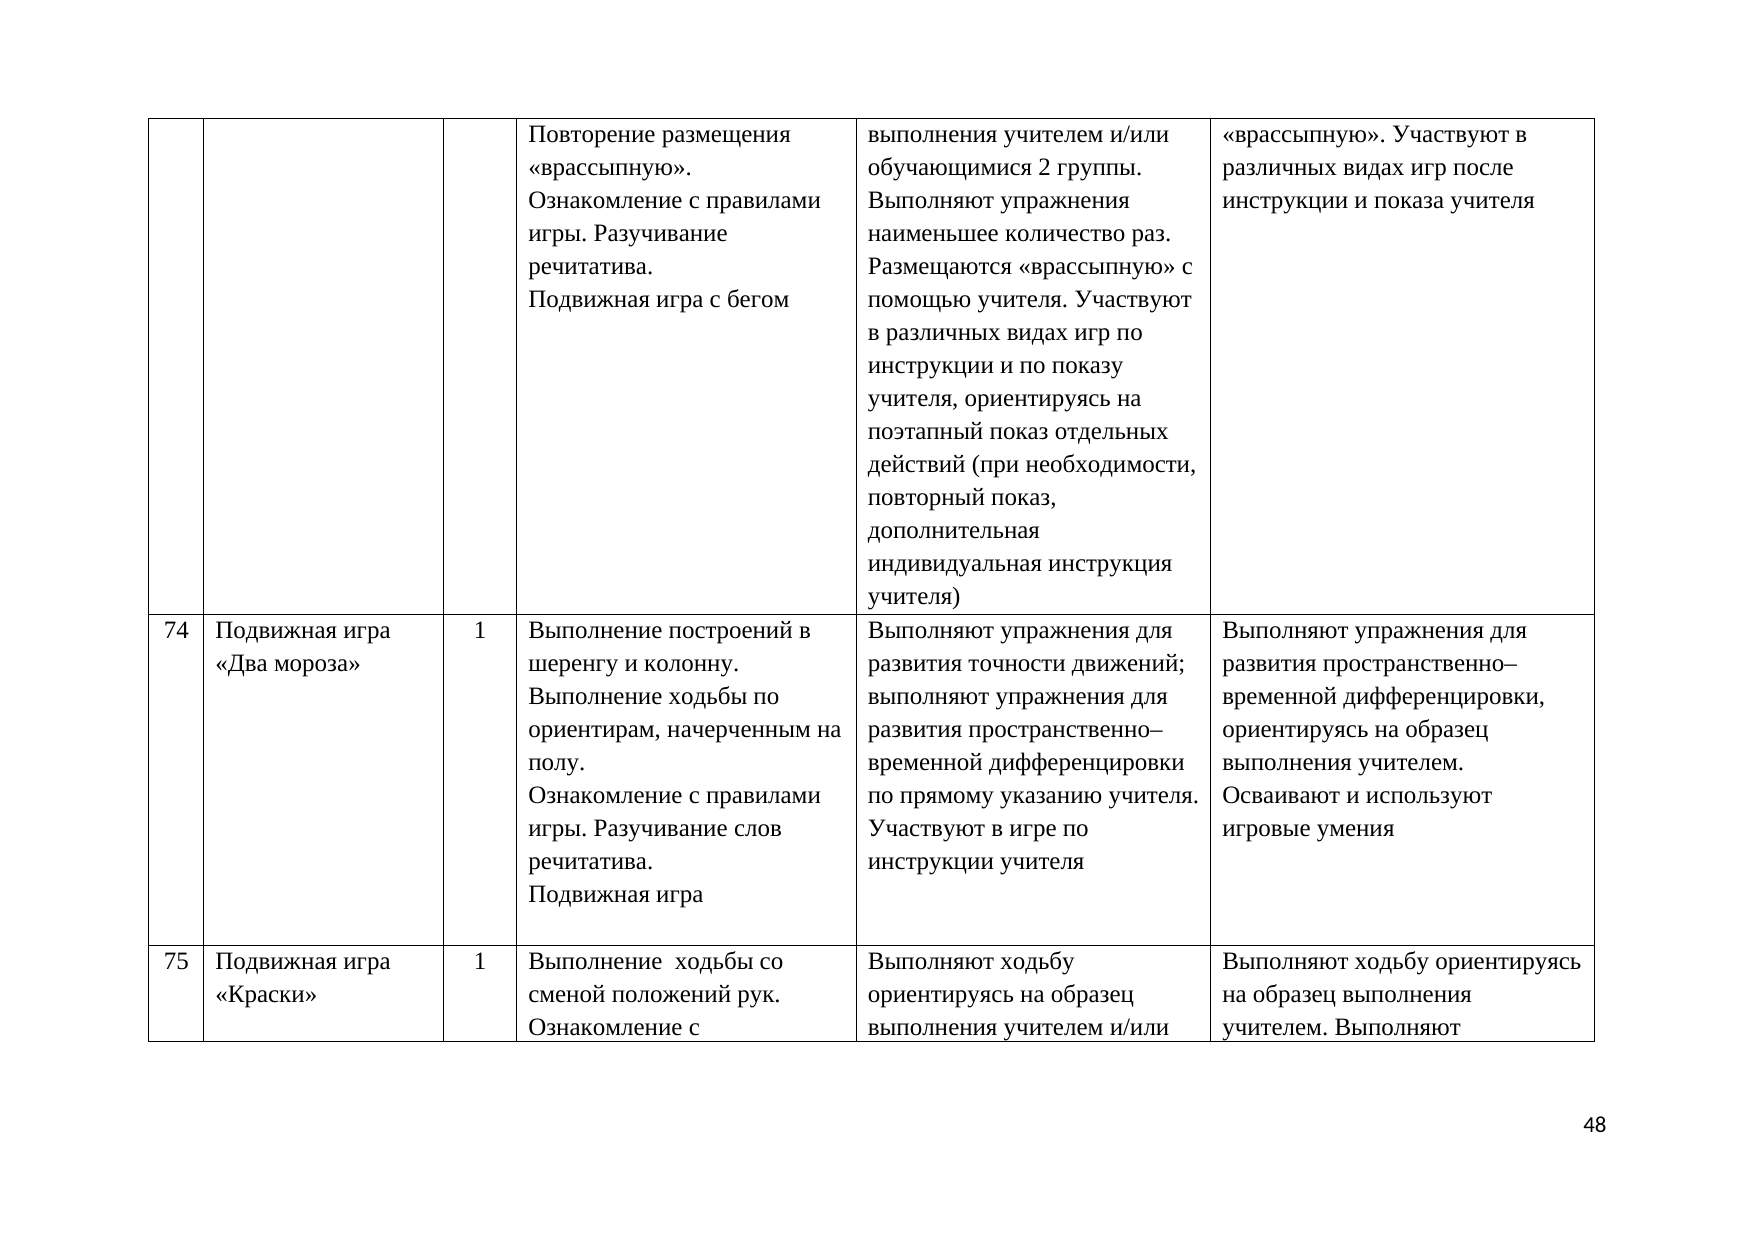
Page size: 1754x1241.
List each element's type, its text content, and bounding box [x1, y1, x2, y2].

table_cell Выполняют упражнения для развития пространственно–временной дифференцировки, ориентируясь на образец выполнения учителем. Осваивают и используют игровые умения [1211, 615, 1594, 945]
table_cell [857, 119, 1210, 614]
table_cell Выполняют упражнения для развития точности движений; выполняют упражнения для развития пространственно–временной дифференцировки по прямому указанию учителя. Участвуют в игре по инструкции учителя [857, 615, 1210, 945]
table_cell 73 [149, 119, 203, 614]
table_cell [204, 946, 443, 1041]
table_cell 74 [149, 615, 203, 945]
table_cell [857, 946, 1210, 1041]
table_cell 1 [444, 946, 516, 1041]
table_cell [517, 946, 856, 1041]
table_cell 1 [444, 119, 516, 614]
table_cell 1 [444, 615, 516, 945]
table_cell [204, 119, 443, 614]
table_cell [1211, 119, 1594, 614]
table_cell Выполнение построений в шеренгу и колонну. Выполнение ходьбы по ориентирам, начерченным на полу. Ознакомление с правилами игры. Разучивание слов речитатива. Подвижная игра [517, 615, 856, 945]
table_cell Подвижная игра «Два мороза» [204, 615, 443, 945]
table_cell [517, 119, 856, 614]
table_cell 75 [149, 946, 203, 1041]
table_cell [1211, 946, 1594, 1041]
